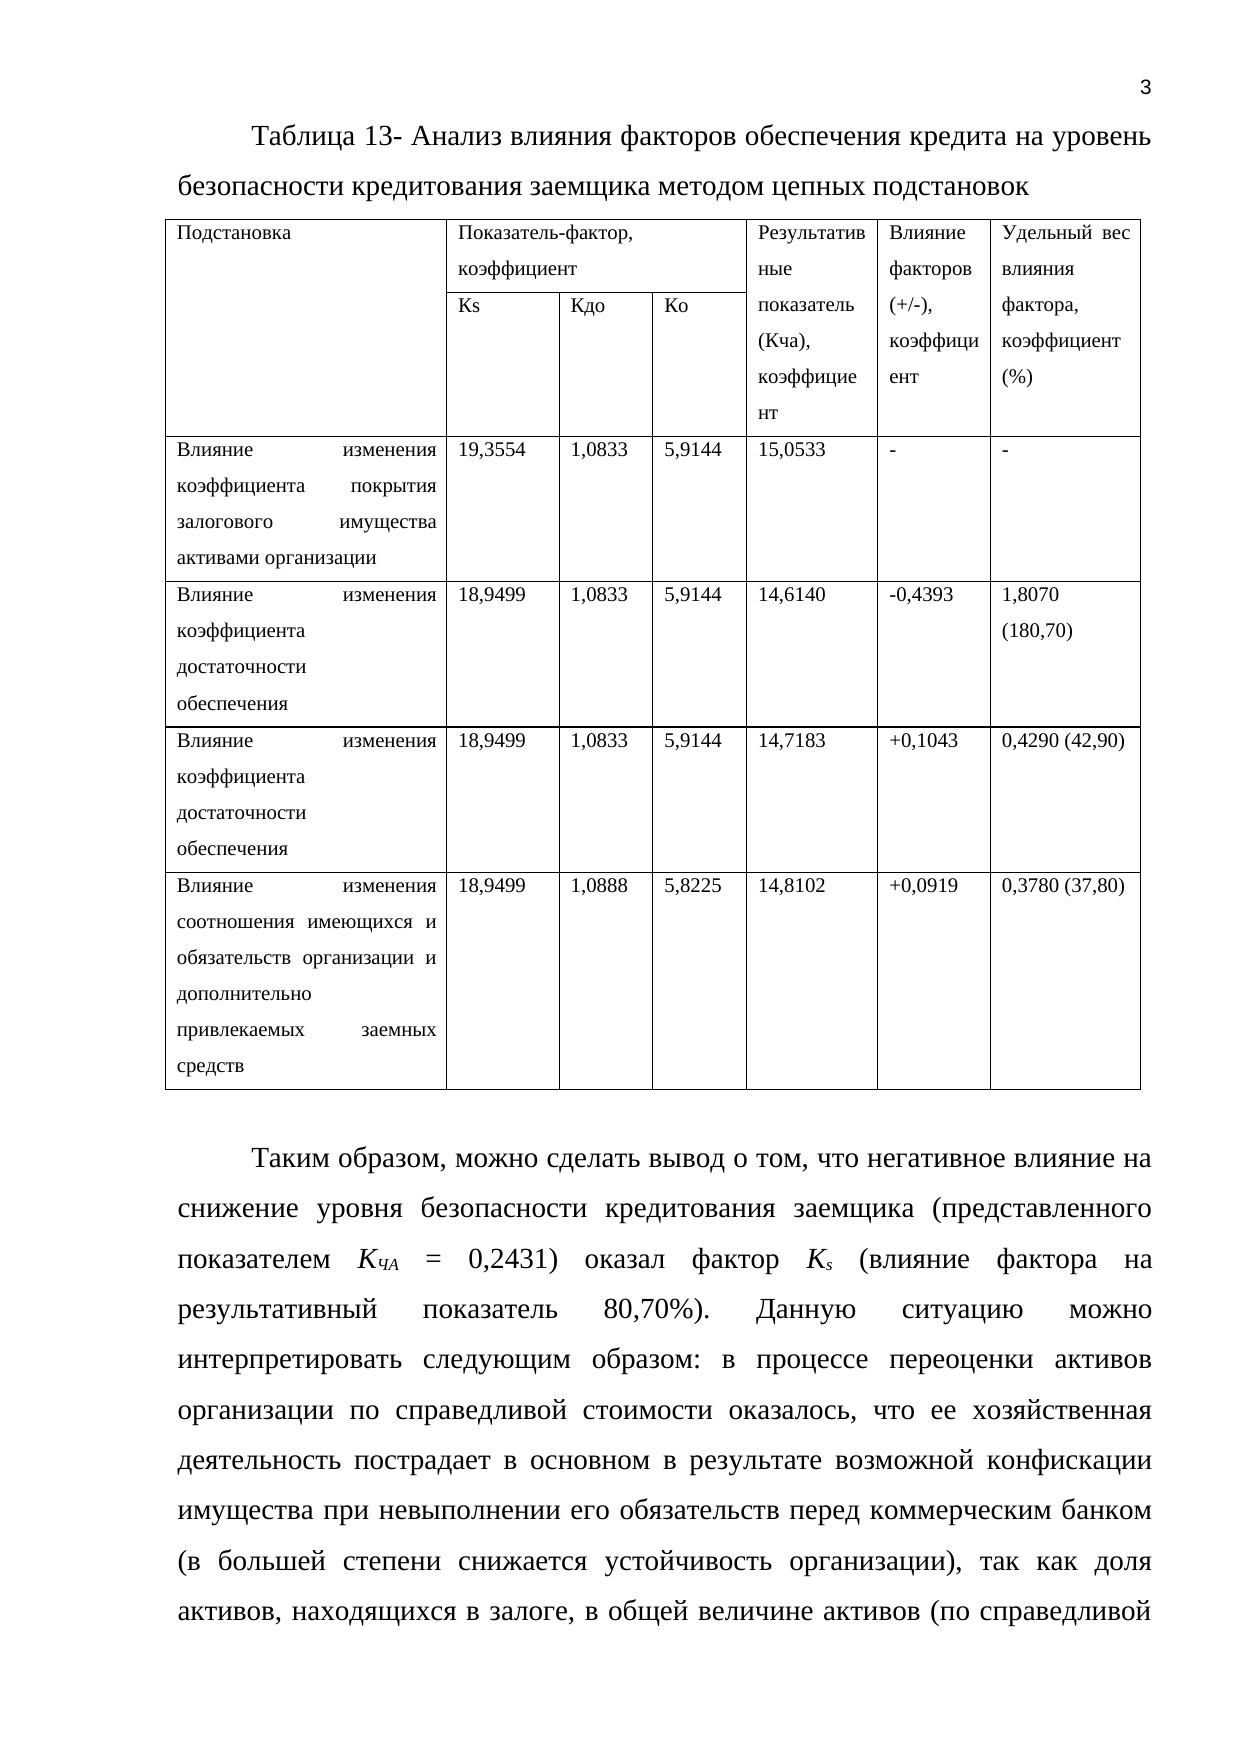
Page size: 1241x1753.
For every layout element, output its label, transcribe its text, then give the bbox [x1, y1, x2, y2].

table_cell 18,9499 [447, 582, 559, 726]
table_cell 14,6140 [747, 582, 877, 726]
table_header Результативные показатель (Кча), коэффициент [747, 220, 877, 436]
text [177, 1140, 1153, 1627]
table_cell - [991, 437, 1140, 581]
table_cell 0,3780 (37,80) [991, 873, 1140, 1089]
table_cell 15,0533 [747, 437, 877, 581]
table_header Влияние факторов (+/-), коэффициент [878, 220, 990, 436]
table_cell 5,9144 [653, 728, 746, 872]
table_cell 14,7183 [747, 728, 877, 872]
table_cell 1,0888 [560, 873, 652, 1089]
table_cell Влияние изменения соотношения имеющихся и обязательств организации и дополнительно привлекаемых заемных средств [166, 873, 446, 1089]
table_cell - [878, 437, 990, 581]
table_header Удельный вес влияния фактора, коэффициент (%) [991, 220, 1140, 436]
table_header Показатель-фактор, коэффициент [447, 220, 746, 292]
table_cell +0,1043 [878, 728, 990, 872]
table_cell 19,3554 [447, 437, 559, 581]
table_cell 18,9499 [447, 728, 559, 872]
table_cell 1,0833 [560, 728, 652, 872]
table_cell 1,8070 (180,70) [991, 582, 1140, 726]
table_cell 0,4290 (42,90) [991, 728, 1140, 872]
table_cell +0,0919 [878, 873, 990, 1089]
table_cell 1,0833 [560, 437, 652, 581]
table_cell 5,8225 [653, 873, 746, 1089]
table_cell 14,8102 [747, 873, 877, 1089]
table_cell Ко [653, 293, 746, 436]
text Таблица 13- Анализ влияния факторов обеспечения кредита на уровень безопасности кредитования заемщика методом цепных подстановок [177, 118, 1153, 202]
table_cell -0,4393 [878, 582, 990, 726]
table_cell Влияние изменения коэффициента достаточности обеспечения [166, 728, 446, 872]
table_cell Кs [447, 293, 559, 436]
table_cell 5,9144 [653, 582, 746, 726]
table_cell Влияние изменения коэффициента достаточности обеспечения [166, 582, 446, 726]
table_header Подстановка [166, 220, 446, 436]
table_cell 18,9499 [447, 873, 559, 1089]
table_cell Кдо [560, 293, 652, 436]
table_cell 5,9144 [653, 437, 746, 581]
table_cell Влияние изменения коэффициента покрытия залогового имущества активами организации [166, 437, 446, 581]
table_cell 1,0833 [560, 582, 652, 726]
